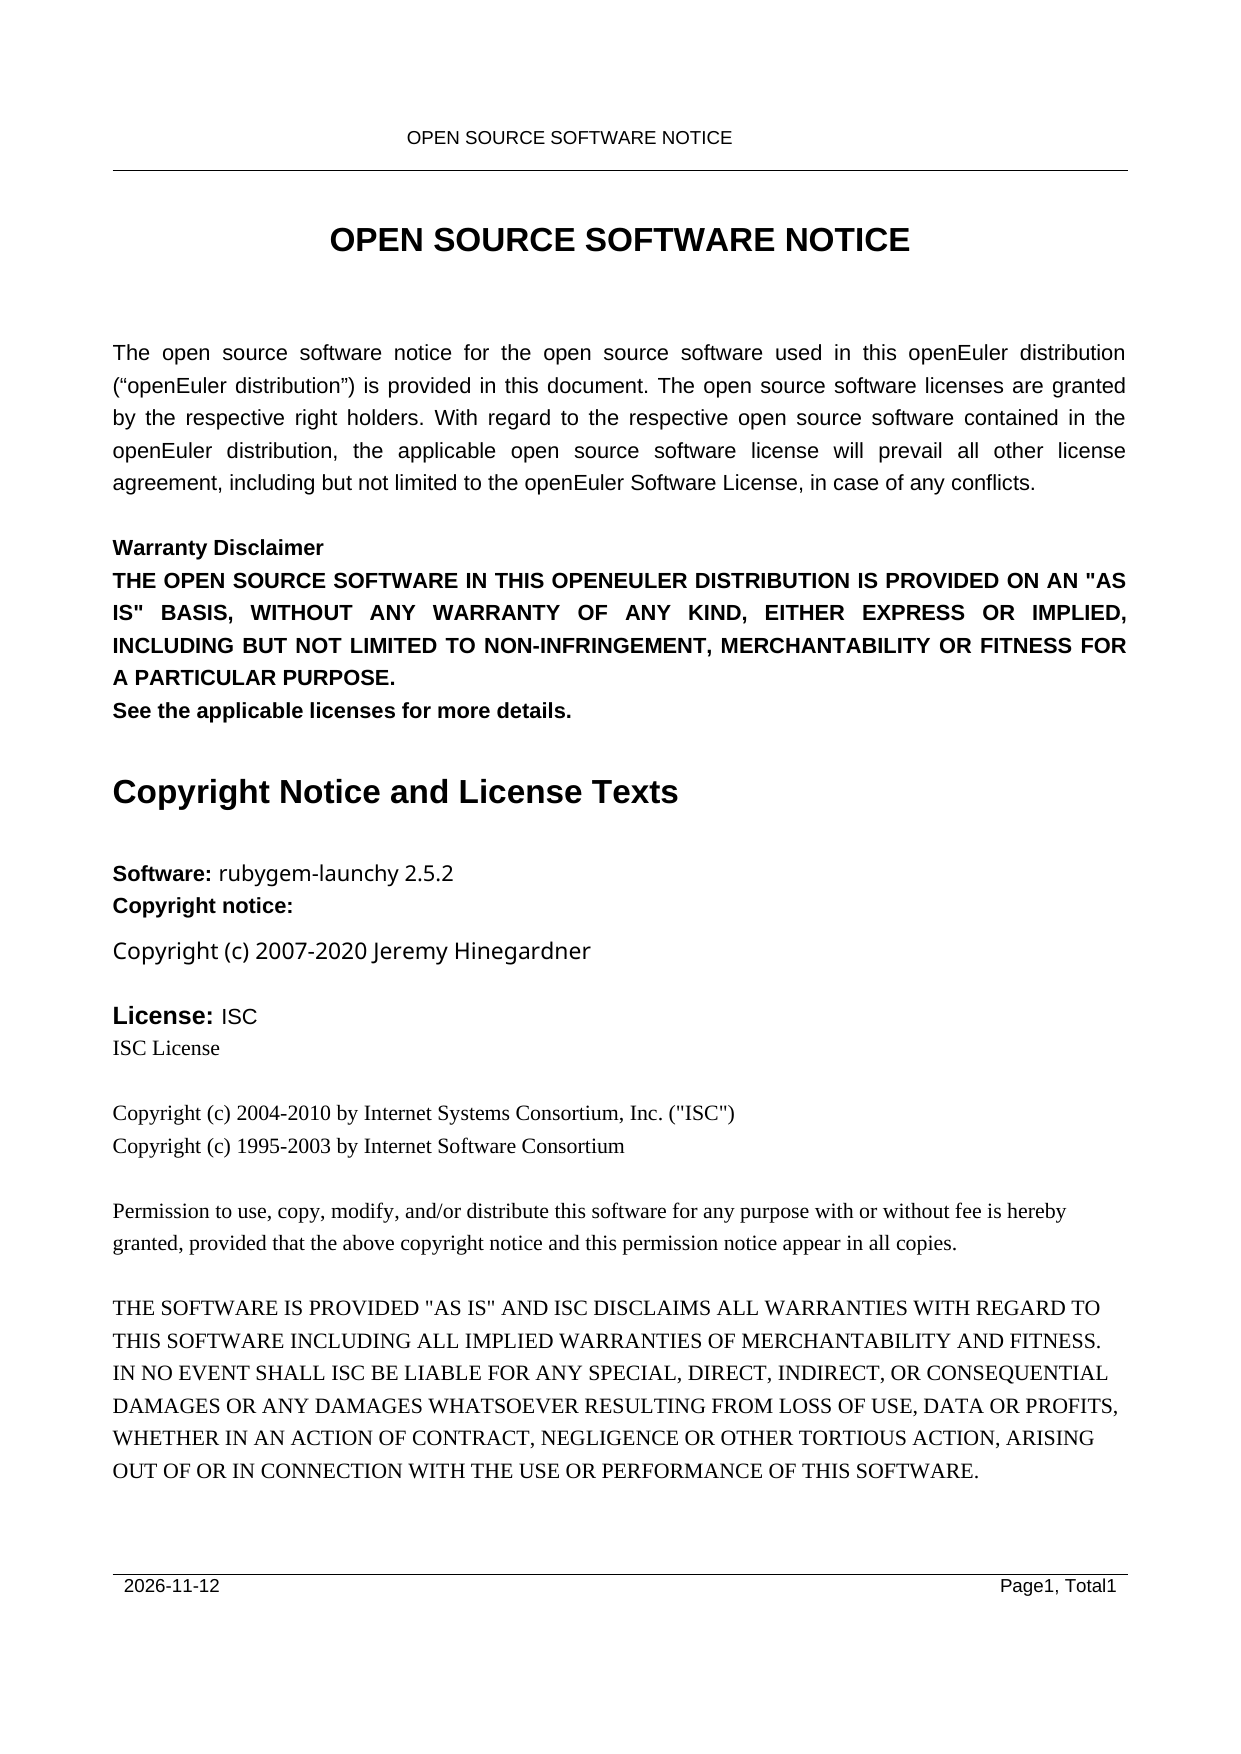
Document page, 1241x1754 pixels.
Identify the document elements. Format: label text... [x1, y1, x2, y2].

text OPEN SOURCE SOFTWARE NOTICE [112, 206, 1128, 271]
text THE OPEN SOURCE SOFTWARE IN THIS OPENEULER DISTRIBUTION IS PROVIDED ON AN "AS IS" BASIS, WITHOUT ANY WARRANTY OF ANY KIND, EITHER EXPRESS OR IMPLIED, INCLUDING BUT NOT LIMITED TO NON-INFRINGEMENT, MERCHANTABILITY OR FITNESS FOR A PARTICULAR PURPOSE. See the applicable licenses for more details. [112, 564, 1128, 726]
text The open source software notice for the open source software used in this openEuler distribution (“openEuler distribution”) is provided in this document. The open source software licenses are granted by the respective right holders. With regard to the respective open source software contained in the openEuler distribution, the applicable open source software license will prevail all other license agreement, including but not limited to the openEuler Software License, in case of any conflicts. [112, 336, 1128, 499]
text ISC License Copyright (c) 2004-2010 by Internet Systems Consortium, Inc. ("ISC") Copyright (c) 1995-2003 by Internet Software Consortium Permission to use, copy, modify, and/or distribute this software for any purpose with or without fee is hereby granted, provided that the above copyright notice and this permission notice appear in all copies. THE SOFTWARE IS PROVIDED "AS IS" AND ISC DISCLAIMS ALL WARRANTIES WITH REGARD TO THIS SOFTWARE INCLUDING ALL IMPLIED WARRANTIES OF MERCHANTABILITY AND FITNESS. IN NO EVENT SHALL ISC BE LIABLE FOR ANY SPECIAL, DIRECT, INDIRECT, OR CONSEQUENTIAL DAMAGES OR ANY DAMAGES WHATSOEVER RESULTING FROM LOSS OF USE, DATA OR PROFITS, WHETHER IN AN ACTION OF CONTRACT, NEGLIGENCE OR OTHER TORTIOUS ACTION, ARISING OUT OF OR IN CONNECTION WITH THE USE OR PERFORMANCE OF THIS SOFTWARE. [112, 1031, 1128, 1486]
text Copyright Notice and License Texts [112, 759, 1128, 824]
text Warranty Disclaimer [112, 531, 1128, 564]
text License: ISC [112, 999, 1128, 1031]
text Copyright notice: [112, 889, 1128, 921]
text Copyright (c) 2007-2020 Jeremy Hinegardner [112, 934, 1128, 999]
title Software: rubygem-launchy 2.5.2 [112, 856, 1128, 889]
